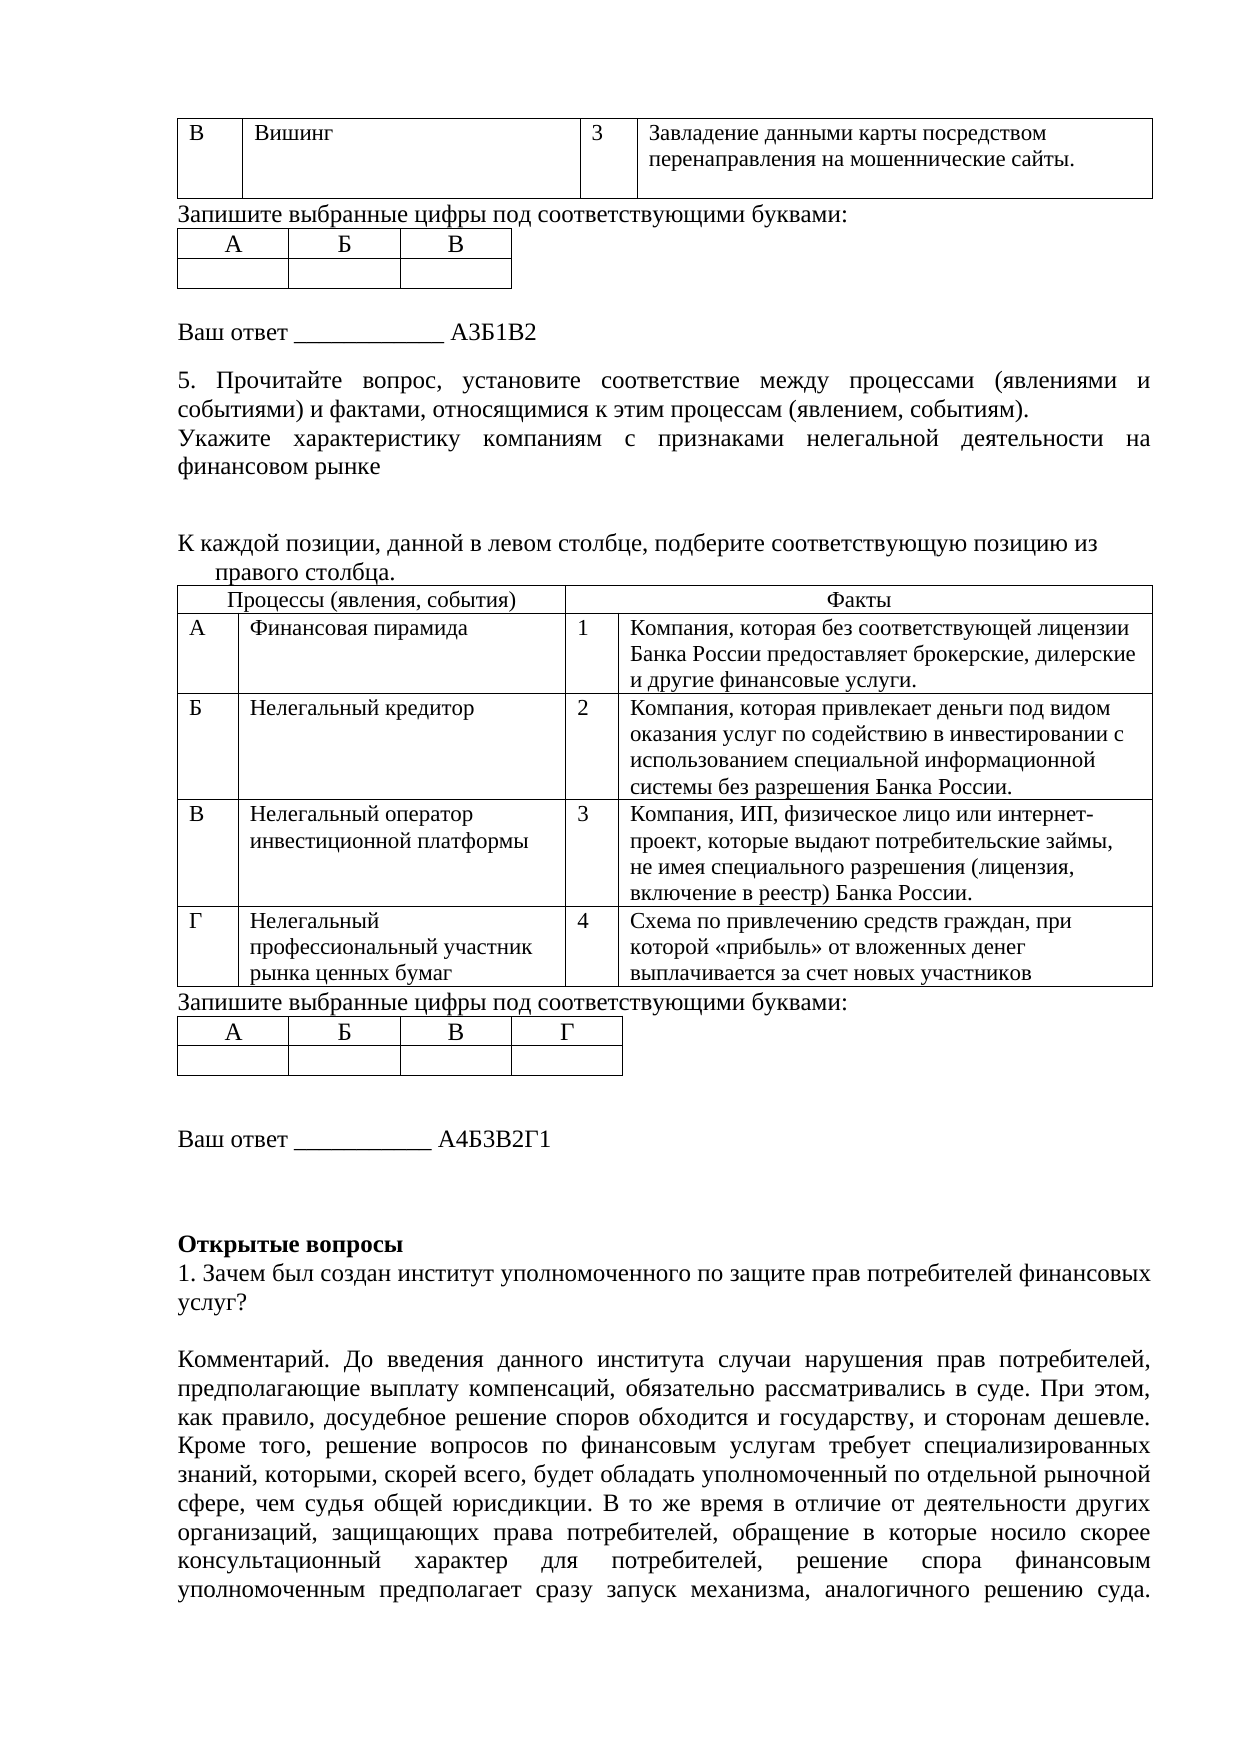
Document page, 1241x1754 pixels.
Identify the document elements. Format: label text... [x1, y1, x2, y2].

table_header Процессы (явления, события) [178, 586, 565, 613]
table_cell 2 [566, 694, 618, 799]
table_cell 3 [566, 800, 618, 906]
table_cell Нелегальный профессиональный участник рынка ценных бумаг [239, 907, 565, 986]
text Ваш ответ ____________ А3Б1В2 [177, 317, 1152, 346]
text Запишите выбранные цифры под соответствующими буквами: [177, 987, 1152, 1016]
table_cell [289, 1046, 400, 1075]
text 5. Прочитайте вопрос, установите соответствие между процессами (явлениями и событиями) и фактами, относящимися к этим процессам (явлением, событиям). [177, 365, 1152, 423]
text К каждой позиции, данной в левом столбце, подберите соответствующую позицию из правого столбца. [177, 528, 1152, 585]
table_cell Нелегальный кредитор [239, 694, 565, 799]
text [177, 1344, 1152, 1603]
table_cell [401, 259, 511, 288]
table_header Г [512, 1017, 622, 1045]
table_cell В [178, 800, 238, 906]
table_cell 1 [566, 614, 618, 693]
table_header А [178, 1017, 288, 1045]
table_cell А [178, 614, 238, 693]
table_header В [401, 1017, 511, 1045]
text Открытые вопросы [177, 1229, 1152, 1258]
table_cell Завладение данными карты посредством перенаправления на мошеннические сайты. [638, 119, 1152, 198]
table_header Факты [566, 586, 1152, 613]
table_cell Вишинг [243, 119, 580, 198]
table_cell Компания, которая без соответствующей лицензии Банка России предоставляет брокерские, дилерские и другие финансовые услуги. [619, 614, 1152, 693]
table_cell 3 [581, 119, 637, 198]
table_header Б [289, 229, 400, 258]
text Запишите выбранные цифры под соответствующими буквами: [177, 199, 1152, 228]
table_cell [178, 259, 288, 288]
table_cell В [178, 119, 242, 198]
table_cell 4 [566, 907, 618, 986]
table_cell Нелегальный оператор инвестиционной платформы [239, 800, 565, 906]
text Ваш ответ ___________ А4Б3В2Г1 [177, 1124, 1152, 1153]
table_cell Компания, ИП, физическое лицо или интернет-проект, которые выдают потребительские займы, не имея специального разрешения (лицензия, включение в реестр) Банка России. [619, 800, 1152, 906]
table_header А [178, 229, 288, 258]
table_cell [178, 1046, 288, 1075]
table_header В [401, 229, 511, 258]
table_cell Компания, которая привлекает деньги под видом оказания услуг по содействию в инвестировании с использованием специальной информационной системы без разрешения Банка России. [619, 694, 1152, 799]
table_cell Б [178, 694, 238, 799]
table_cell Схема по привлечению средств граждан, при которой «прибыль» от вложенных денег выплачивается за счет новых участников [619, 907, 1152, 986]
table_cell [401, 1046, 511, 1075]
table_header Б [289, 1017, 400, 1045]
text Укажите характеристику компаниям с признаками нелегальной деятельности на финансовом рынке [177, 423, 1152, 480]
table_cell Г [178, 907, 238, 986]
text 1. Зачем был создан институт уполномоченного по защите прав потребителей финансовых услуг? [177, 1258, 1152, 1315]
table_cell [512, 1046, 622, 1075]
table_cell [289, 259, 400, 288]
table_cell Финансовая пирамида [239, 614, 565, 693]
